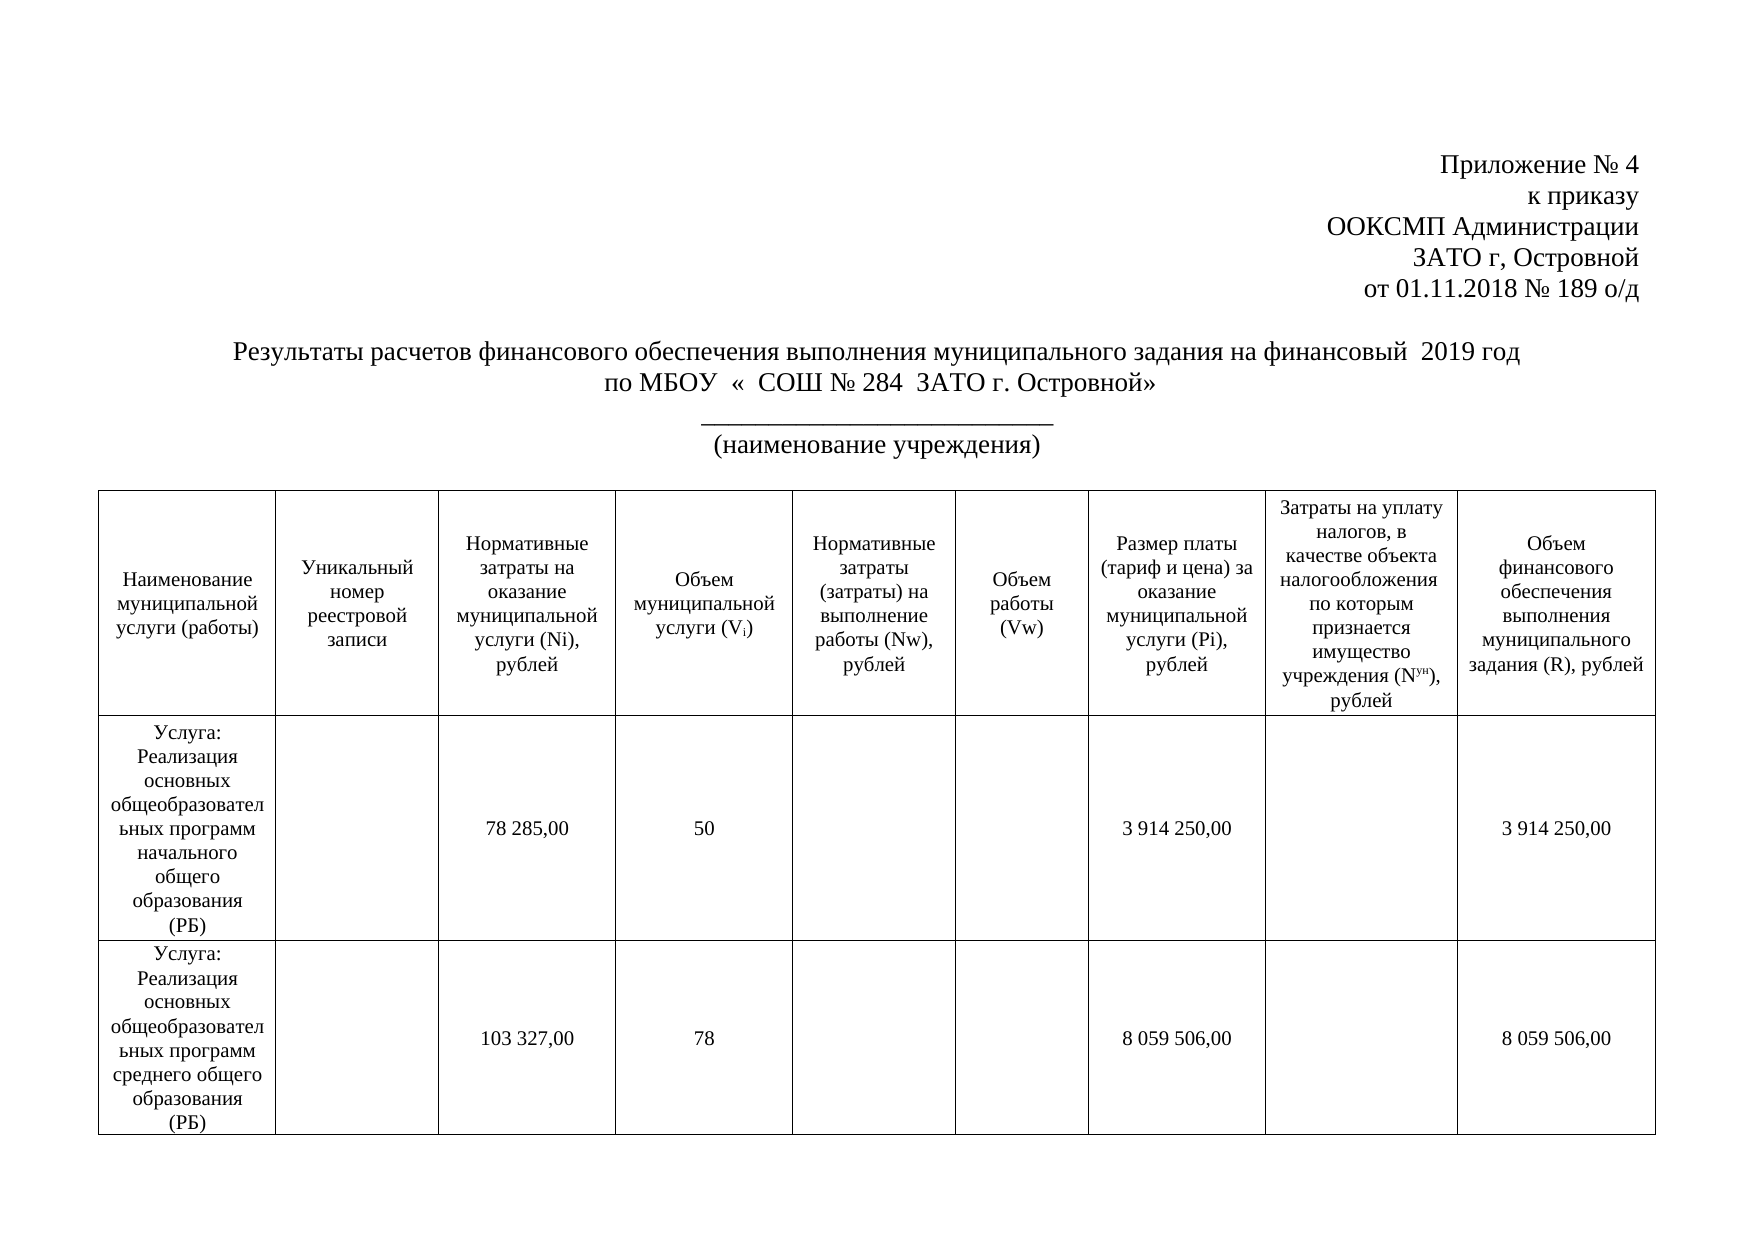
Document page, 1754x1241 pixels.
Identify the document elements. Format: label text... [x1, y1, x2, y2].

table_cell [276, 941, 438, 1134]
table_cell 78 285,00 [439, 716, 615, 940]
table_header Уникальный номер реестровой записи [276, 491, 438, 715]
table_cell 3 914 250,00 [1458, 716, 1655, 940]
table_cell 50 [616, 716, 792, 940]
table_cell [956, 716, 1088, 940]
table_cell Услуга: Реализация основных общеобразовательных программ начального общего образования (РБ) [99, 716, 275, 940]
table_cell [1266, 941, 1457, 1134]
text ООКСМП Администрации [1151, 210, 1639, 241]
table_cell [276, 716, 438, 940]
table_cell 8 059 506,00 [1089, 941, 1265, 1134]
text Приложение № 4 [1151, 148, 1639, 179]
text (наименование учреждения) [118, 428, 1636, 459]
table_header Объем муниципальной услуги (Vi) [616, 491, 792, 715]
table_cell 3 914 250,00 [1089, 716, 1265, 940]
table_cell [793, 941, 955, 1134]
text ЗАТО г, Островной [1151, 241, 1639, 272]
text __________________________ [118, 397, 1636, 428]
table_header Затраты на уплату налогов, в качестве объекта налогообложения по которым признается имущество учреждения (Nун), рублей [1266, 491, 1457, 715]
table_header Объем работы (Vw) [956, 491, 1088, 715]
text по МБОУ « СОШ № 284 ЗАТО г. Островной» [118, 366, 1636, 397]
text Результаты расчетов финансового обеспечения выполнения муниципального задания на финансовый 2019 год [118, 334, 1636, 366]
table_cell [1266, 716, 1457, 940]
table_header Размер платы (тариф и цена) за оказание муниципальной услуги (Pi), рублей [1089, 491, 1265, 715]
table_cell [956, 941, 1088, 1134]
text от 01.11.2018 № 189 о/д [1151, 272, 1639, 303]
table_cell 78 [616, 941, 792, 1134]
table_cell Услуга: Реализация основных общеобразовательных программ среднего общего образования (РБ) [99, 941, 275, 1134]
table_header Наименование муниципальной услуги (работы) [99, 491, 275, 715]
table_header Объем финансового обеспечения выполнения муниципального задания (R), рублей [1458, 491, 1655, 715]
table_cell [793, 716, 955, 940]
table_header Нормативные затраты (затраты) на выполнение работы (Nw), рублей [793, 491, 955, 715]
text к приказу [1151, 179, 1639, 210]
table_cell 103 327,00 [439, 941, 615, 1134]
table_cell 8 059 506,00 [1458, 941, 1655, 1134]
table_header Нормативные затраты на оказание муниципальной услуги (Ni), рублей [439, 491, 615, 715]
